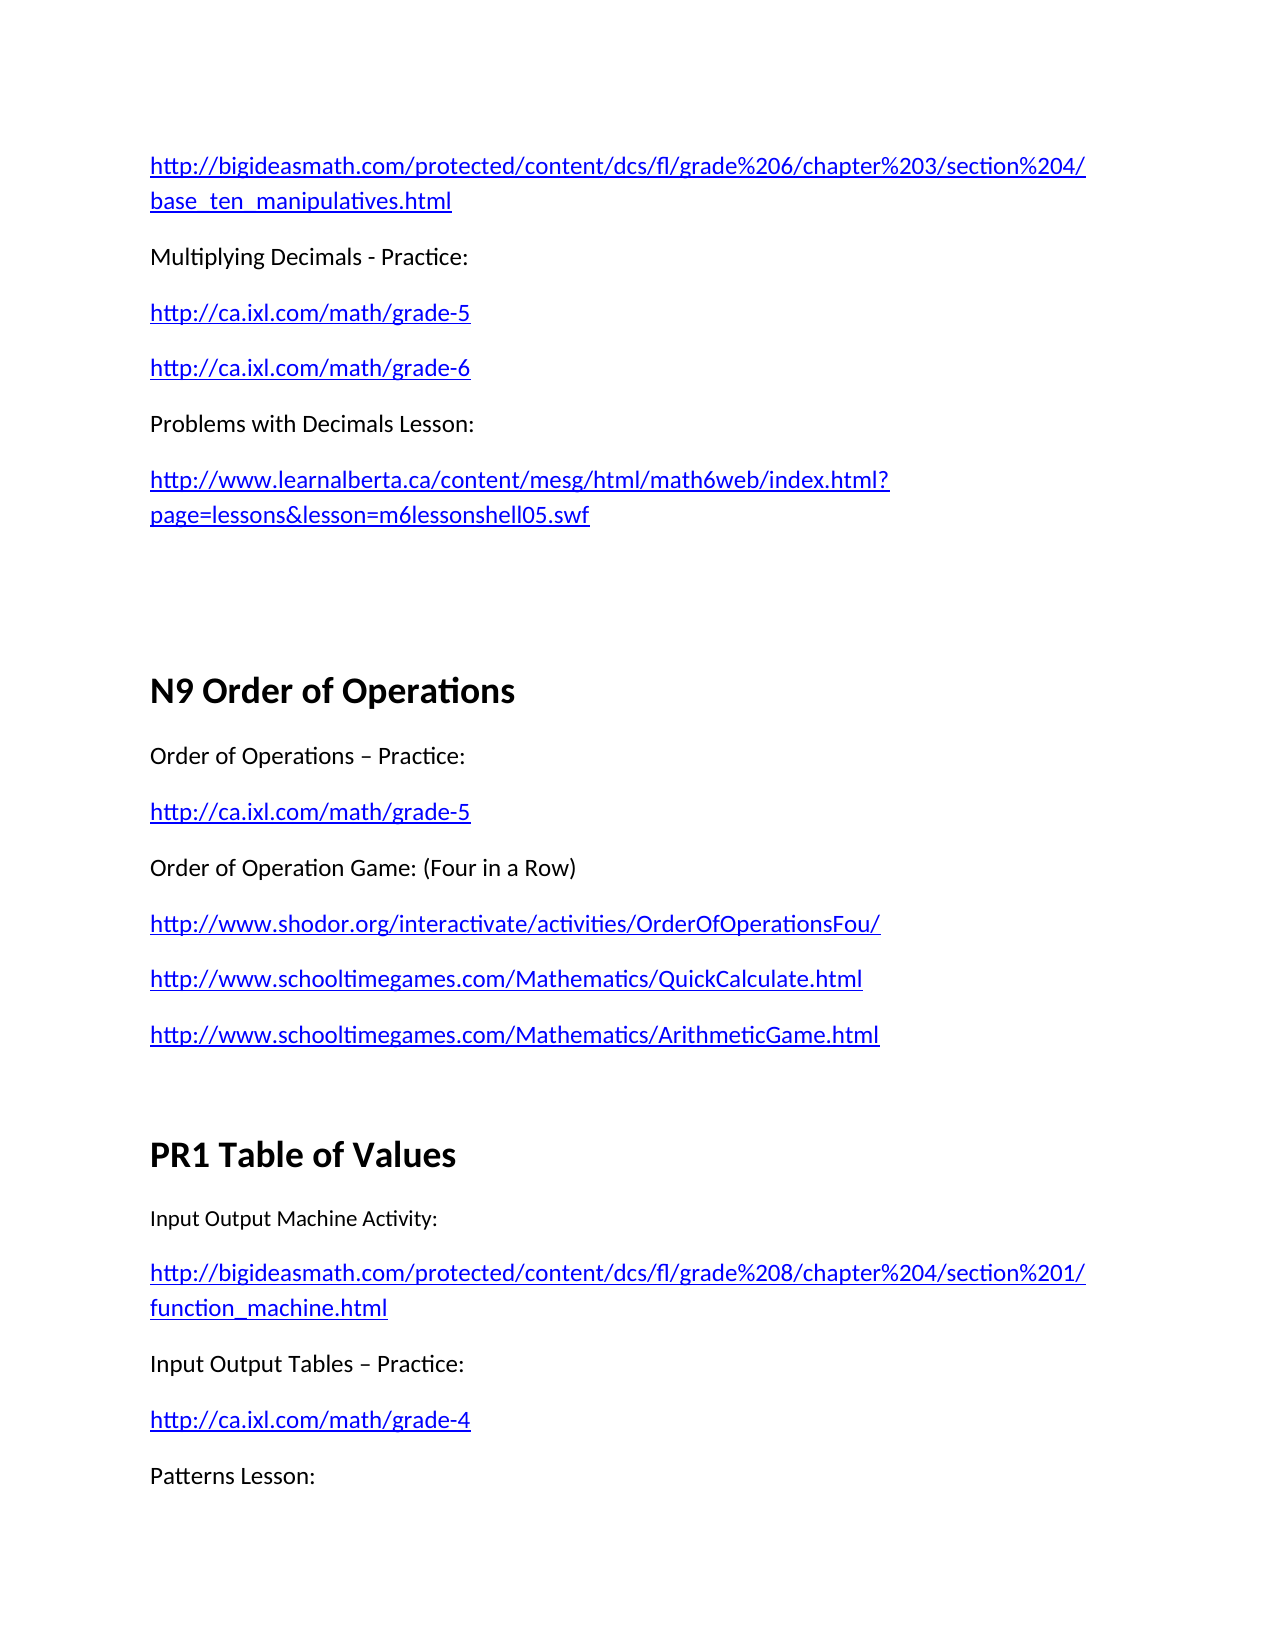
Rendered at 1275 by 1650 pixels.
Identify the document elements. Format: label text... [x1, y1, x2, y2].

text Order of Operation Game: (Four in a Row) [150, 852, 1125, 882]
text http://www.schooltimegames.com/Mathematics/ArithmeticGame.html [150, 1019, 1125, 1050]
text N9 Order of Operations [150, 667, 1125, 712]
text http://www.schooltimegames.com/Mathematics/QuickCalculate.html [150, 963, 1125, 994]
text http://bigideasmath.com/protected/content/dcs/fl/grade%206/chapter%203/section%204/base_ten_manipulatives.html [150, 150, 1125, 216]
text http://ca.ixl.com/math/grade-5 [150, 796, 1125, 827]
text http://www.shodor.org/interactivate/activities/OrderOfOperationsFou/ [150, 908, 1125, 938]
text http://ca.ixl.com/math/grade-6 [150, 352, 1125, 383]
text Multiplying Decimals - Practice: [150, 241, 1125, 271]
text Input Output Machine Activity: [150, 1204, 1125, 1233]
text http://bigideasmath.com/protected/content/dcs/fl/grade%208/chapter%204/section%201/function_machine.html [150, 1258, 1125, 1323]
text Patterns Lesson: [150, 1460, 1125, 1491]
text http://ca.ixl.com/math/grade-4 [150, 1404, 1125, 1435]
text PR1 Table of Values [150, 1131, 1125, 1177]
text Problems with Decimals Lesson: [150, 408, 1125, 439]
text Order of Operations – Practice: [150, 740, 1125, 771]
text Input Output Tables – Practice: [150, 1348, 1125, 1379]
text http://ca.ixl.com/math/grade-5 [150, 297, 1125, 327]
text http://www.learnalberta.ca/content/mesg/html/math6web/index.html?page=lessons&lesson=m6lessonshell05.swf [150, 464, 1125, 530]
